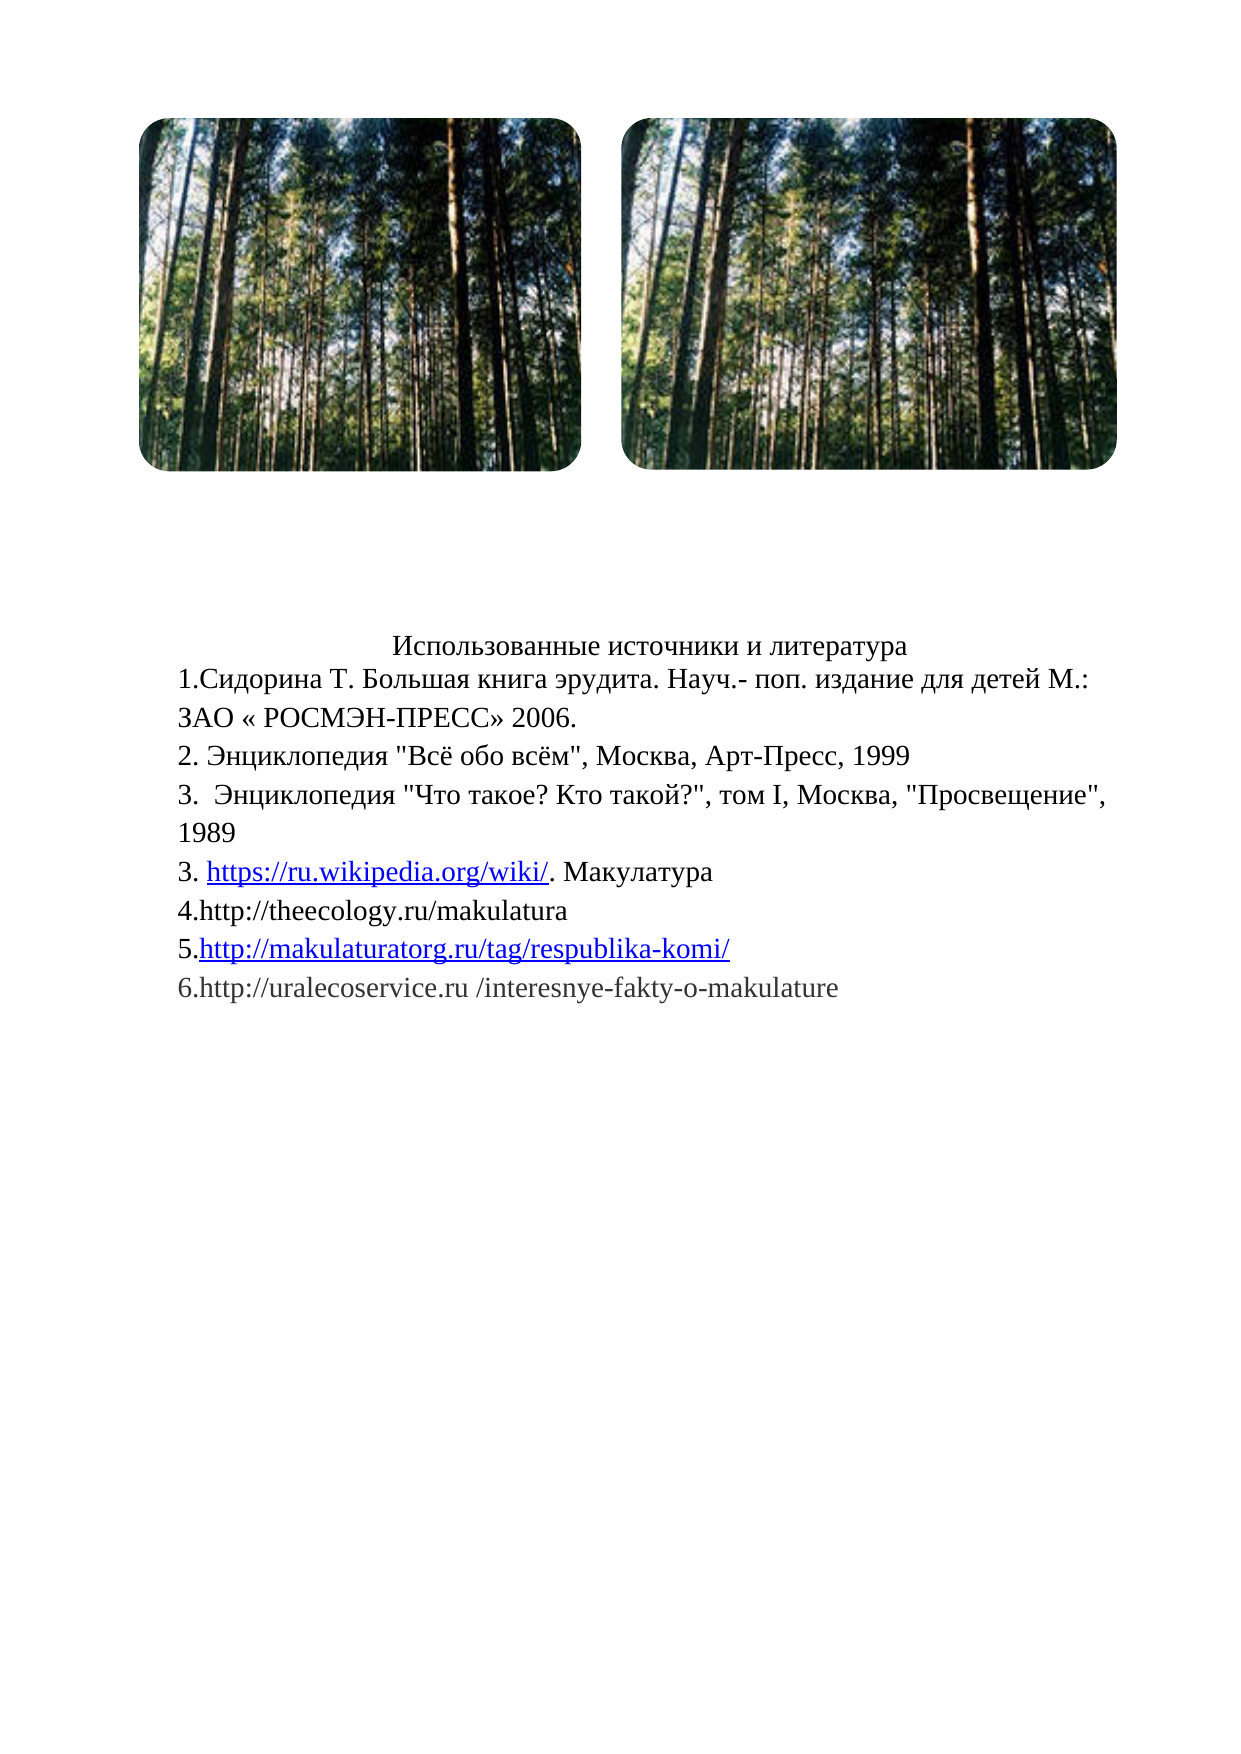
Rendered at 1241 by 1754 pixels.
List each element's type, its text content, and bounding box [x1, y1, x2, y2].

text 3. Энциклопедия "Что такое? Кто такой?", том I, Москва, "Просвещение", 1989 [177, 777, 1122, 849]
text 6.http://uralecoservice.ru /interesnye-fakty-o-makulature [177, 970, 1122, 1003]
text 4.http://theecology.ru/makulatura [177, 893, 1122, 926]
text 3. https://ru.wikipedia.org/wiki/. Макулатура [177, 854, 1122, 888]
picture [621, 118, 1117, 470]
text 5.http://makulaturatorg.ru/tag/respublika-komi/ [177, 931, 1122, 965]
text Использованные источники и литература [177, 628, 1122, 661]
picture [139, 118, 582, 472]
text 1.Сидорина Т. Большая книга эрудита. Науч.- поп. издание для детей М.: ЗАО « РОСМЭН-ПРЕСС» 2006. [177, 661, 1122, 733]
text 2. Энциклопедия "Всё обо всём", Москва, Арт-Пресс, 1999 [177, 738, 1122, 772]
